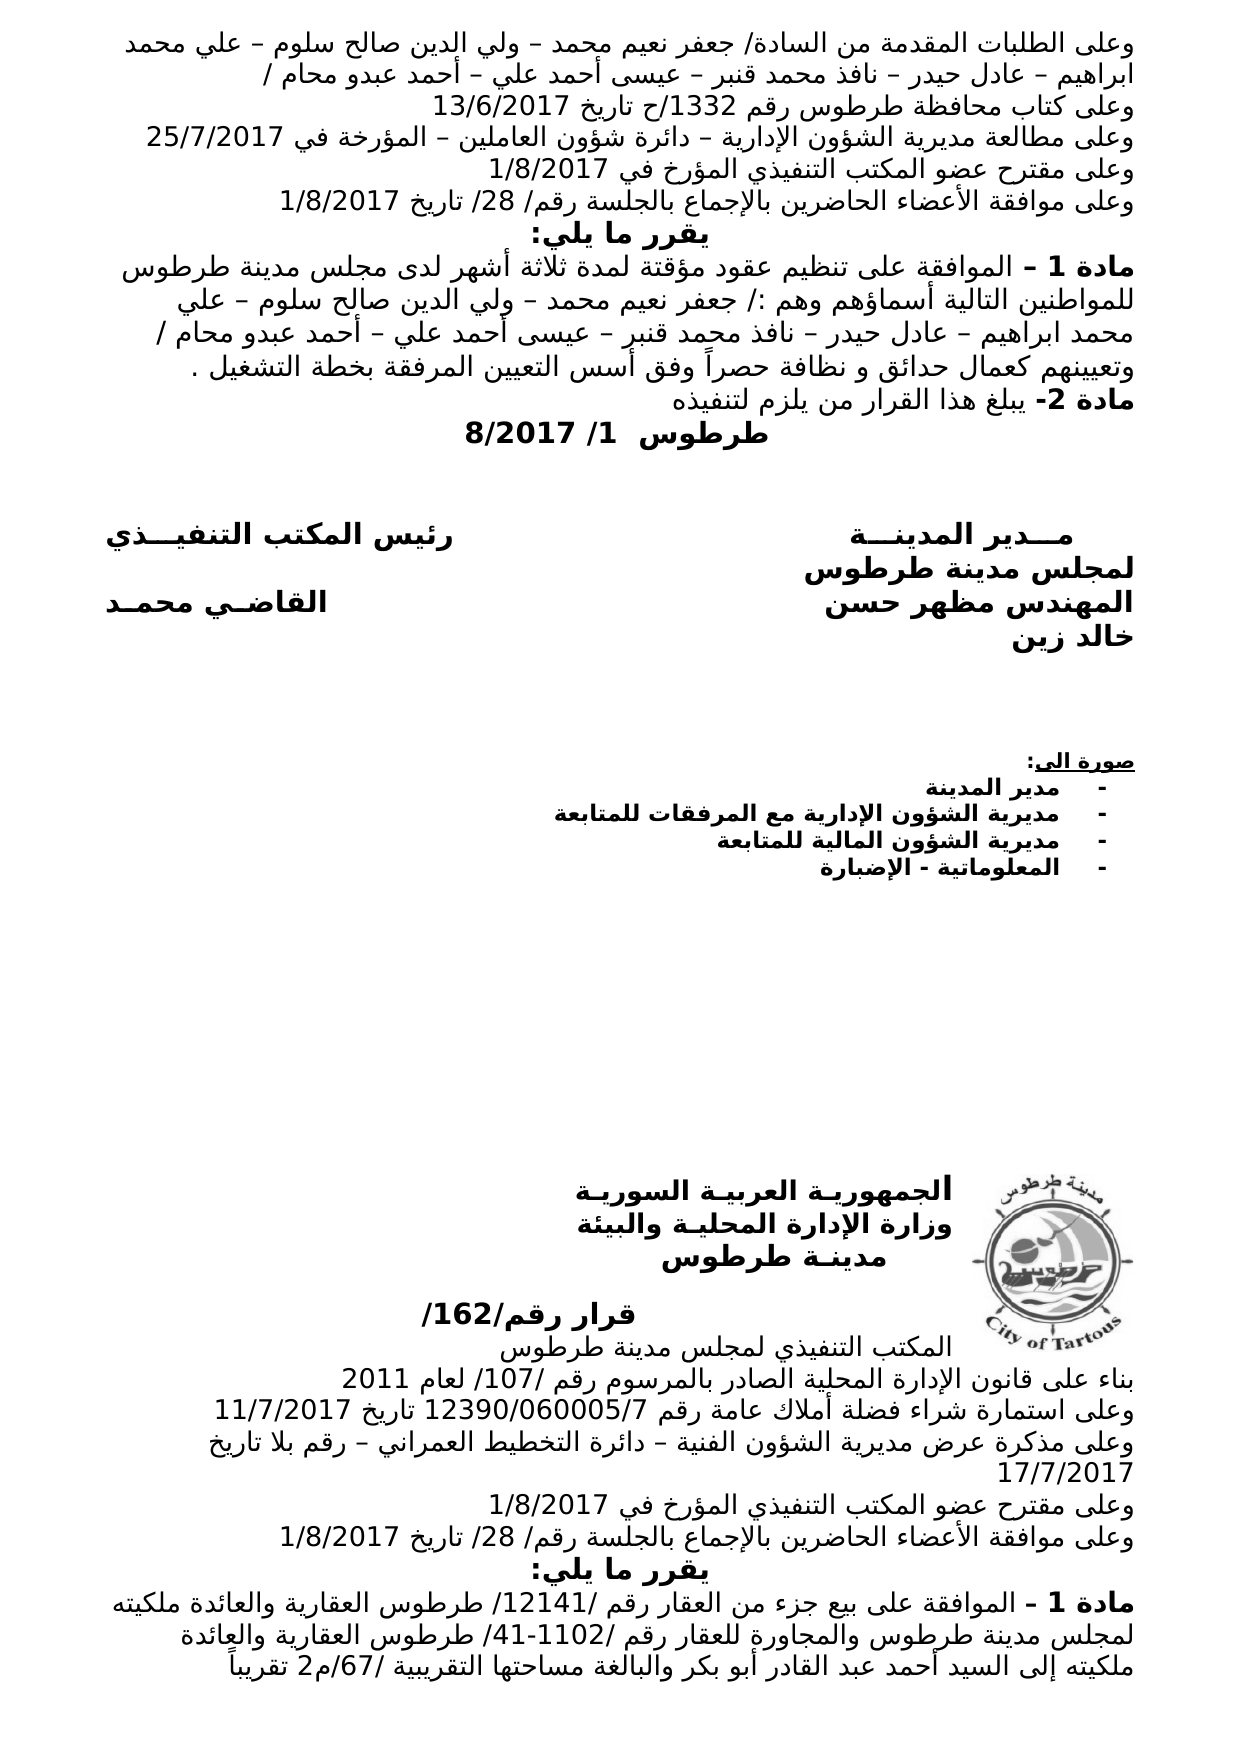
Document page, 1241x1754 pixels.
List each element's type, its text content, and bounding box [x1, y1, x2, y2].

text مادة 2- يبلغ هذا القرار من يلزم لتنفيذه [105, 384, 1135, 416]
list المعلوماتية - الإضبارة [105, 854, 1098, 880]
text مادة 1 – الموافقة على بيع جزء من العقار رقم /12141/ طرطوس العقارية والعائدة ملكيته لمجلس مدينة طرطوس والمجاورة للعقار رقم /1102-41/ طرطوس العقارية والعائدة ملكيته إلى السيد أحمد عبد القادر أبو بكر والبالغة مساحتها التقريبية /67/م2 تقريباً [105, 1586, 1135, 1682]
text صورة الى: [105, 749, 1135, 774]
text المهندس مظهر حسن القاضي محمد خالد زين [105, 585, 1135, 653]
text مدير المدينة رئيس المكتب التنفيذي لمجلس مدينة طرطوس [105, 517, 1135, 585]
text بناء على قانون الإدارة المحلية الصادر بالمرسوم رقم /107/ لعام 2011 [105, 1363, 1135, 1395]
text وعلى استمارة شراء فضلة أملاك عامة رقم 12390/060005/7 تاريخ 11/7/2017 [105, 1395, 1135, 1426]
subtitle مدينـة طرطوس [105, 1239, 971, 1273]
text مادة 1 – الموافقة على تنظيم عقود مؤقتة لمدة ثلاثة أشهر لدى مجلس مدينة طرطوس للمواطنين التالية أسماؤهم وهم :/ جعفر نعيم محمد – ولي الدين صالح سلوم – علي محمد ابراهيم – عادل حيدر – نافذ محمد قنبر – عيسى أحمد علي – أحمد عبدو محام / وتعيينهم كعمال حدائق و نظافة حصراً وفق أسس التعيين المرفقة بخطة التشغيل . [105, 250, 1135, 384]
text يقرر ما يلي: [105, 1552, 1135, 1586]
text المكتب التنفيذي لمجلس مدينة طرطوس [105, 1332, 1135, 1363]
text وعلى موافقة الأعضاء الحاضرين بالإجماع بالجلسة رقم/ 28/ تاريخ 1/8/2017 [105, 185, 1135, 216]
text وعلى كتاب محافظة طرطوس رقم 1332/ح تاريخ 13/6/2017 [105, 90, 1135, 122]
text وعلى مقترح عضو المكتب التنفيذي المؤرخ في 1/8/2017 [105, 153, 1135, 185]
text وعلى موافقة الأعضاء الحاضرين بالإجماع بالجلسة رقم/ 28/ تاريخ 1/8/2017 [105, 1521, 1135, 1552]
text وعلى مذكرة عرض مديرية الشؤون الفنية – دائرة التخطيط العمراني – رقم بلا تاريخ 17/7/2017 [105, 1426, 1135, 1489]
list مديرية الشؤون الإدارية مع المرفقات للمتابعة [105, 800, 1098, 827]
text وعلى الطلبات المقدمة من السادة/ جعفر نعيم محمد – ولي الدين صالح سلوم – علي محمد ابراهيم – عادل حيدر – نافذ محمد قنبر – عيسى أحمد علي – أحمد عبدو محام / [105, 27, 1135, 90]
subtitle وزارة الإدارة المحليـة والبيئة [105, 1208, 971, 1239]
text وعلى مقترح عضو المكتب التنفيذي المؤرخ في 1/8/2017 [105, 1489, 1135, 1521]
list مديرية الشؤون المالية للمتابعة [105, 827, 1098, 854]
text طرطوس 1/ 8/2017 [105, 416, 1135, 450]
text يقرر ما يلي: [105, 216, 1135, 250]
list مدير المدينة [105, 774, 1098, 800]
text وعلى مطالعة مديرية الشؤون الإدارية – دائرة شؤون العاملين – المؤرخة في 25/7/2017 [105, 122, 1135, 153]
subtitle الجمهوريـة العربيـة السوريـة [105, 1169, 1135, 1208]
text قرار رقم/162/ [105, 1298, 971, 1332]
